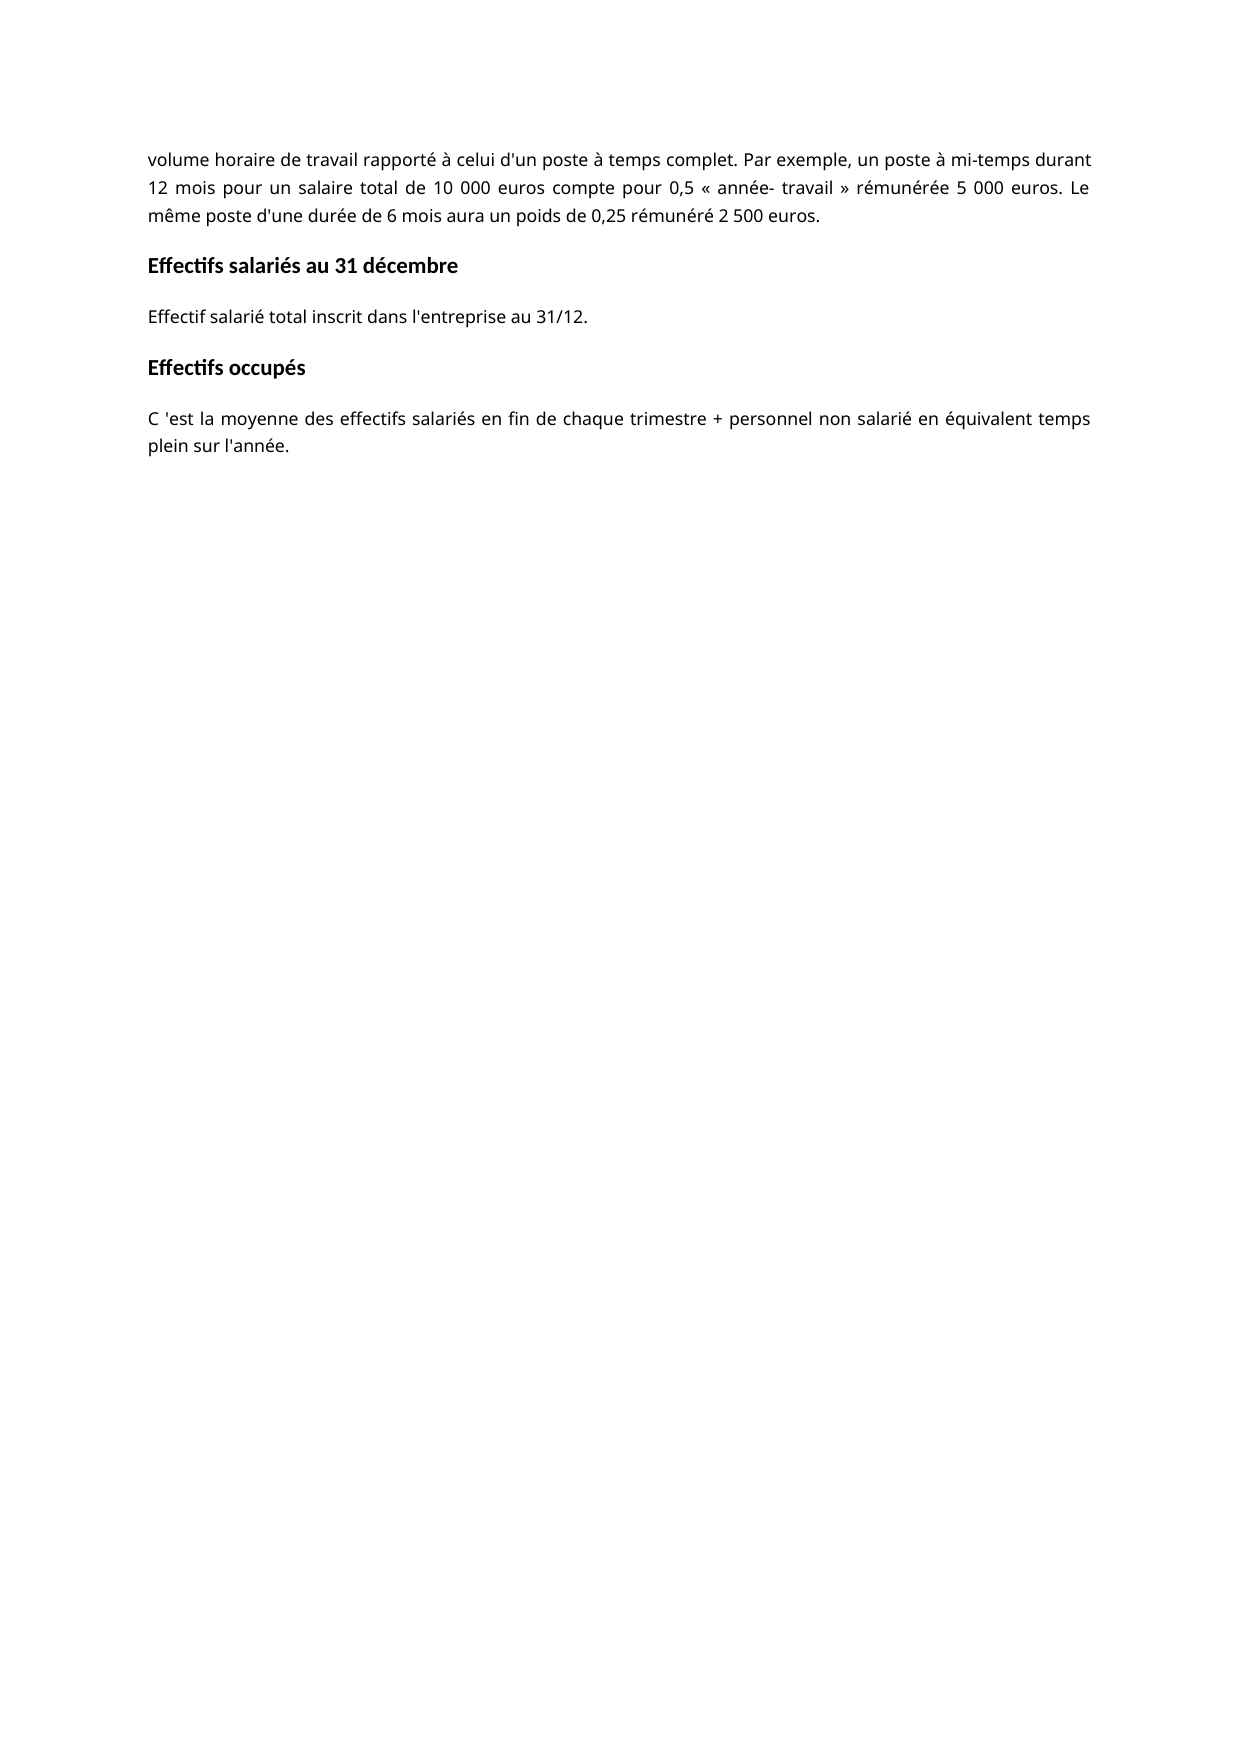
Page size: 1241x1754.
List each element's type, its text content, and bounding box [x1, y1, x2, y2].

text C 'est la moyenne des effectifs salariés en fin de chaque trimestre + personnel non salarié en équivalent temps plein sur l'année. [148, 430, 1093, 458]
text Effectifs occupés [148, 353, 1093, 381]
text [148, 199, 1093, 227]
text Effectifs salariés au 31 décembre [148, 252, 1093, 279]
text Effectif salarié total inscrit dans l'entreprise au 31/12. [148, 304, 1093, 329]
